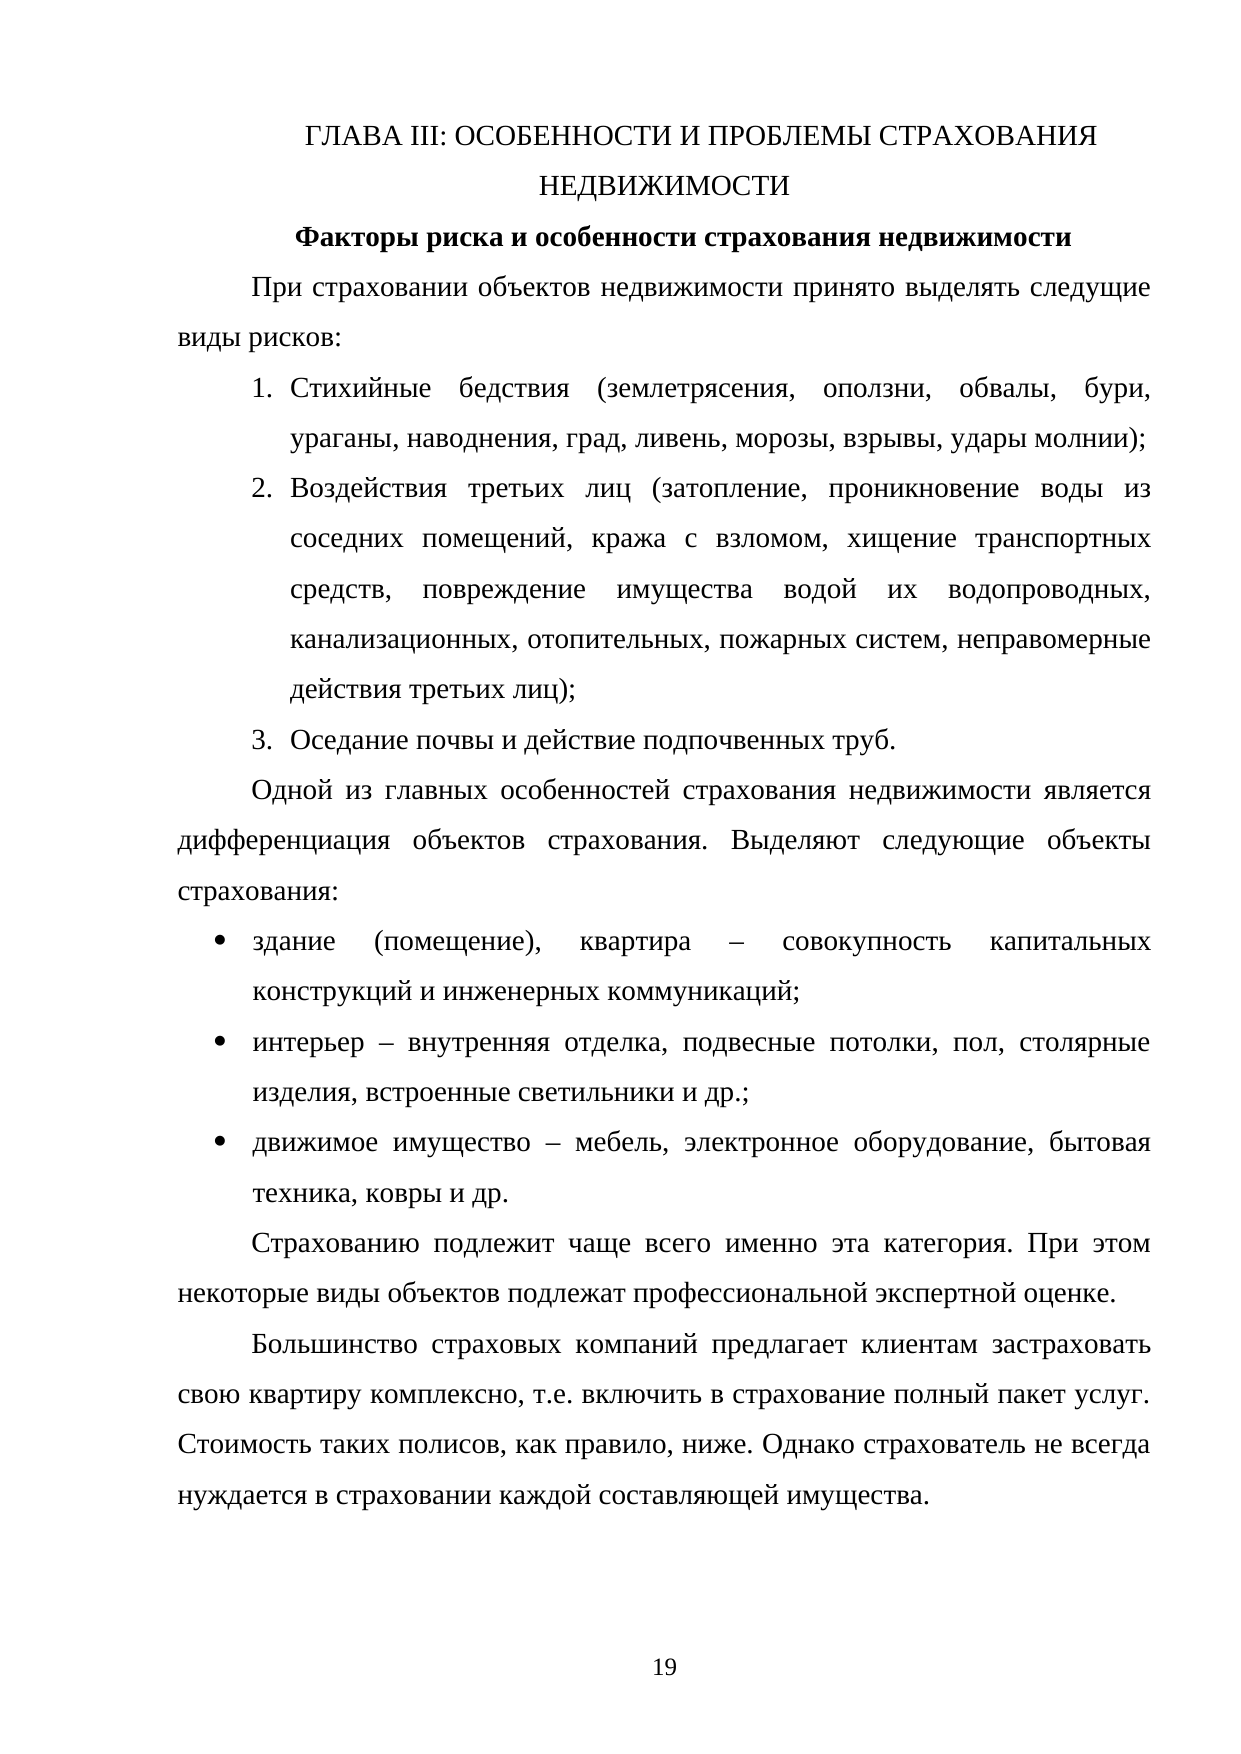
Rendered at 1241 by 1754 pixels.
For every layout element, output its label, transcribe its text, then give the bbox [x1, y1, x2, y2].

text Одной из главных особенностей страхования недвижимости является дифференциация объектов страхования. Выделяют следующие объекты страхования: [177, 772, 1152, 906]
list Оседание почвы и действие подпочвенных труб. [251, 722, 1152, 755]
text ГЛАВА ІІІ: ОСОБЕННОСТИ И ПРОБЛЕМЫ СТРАХОВАНИЯ НЕДВИЖИМОСТИ [177, 118, 1152, 202]
text Страхованию подлежит чаще всего именно эта категория. При этом некоторые виды объектов подлежат профессиональной экспертной оценке. [177, 1225, 1152, 1309]
text При страховании объектов недвижимости принято выделять следущие виды рисков: [177, 269, 1152, 353]
list интерьер – внутренняя отделка, подвесные потолки, пол, столярные изделия, встроенные светильники и др.; [215, 1024, 1152, 1108]
list здание (помещение), квартира – совокупность капитальных конструкций и инженерных коммуникаций; [215, 923, 1152, 1007]
list движимое имущество – мебель, электронное оборудование, бытовая техника, ковры и др. [215, 1124, 1152, 1208]
list Воздействия третьих лиц (затопление, проникновение воды из соседних помещений, кража с взломом, хищение транспортных средств, повреждение имущества водой их водопроводных, канализационных, отопительных, пожарных систем, неправомерные действия третьих лиц); [251, 470, 1152, 705]
text Большинство страховых компаний предлагает клиентам застраховать свою квартиру комплексно, т.е. включить в страхование полный пакет услуг. Стоимость таких полисов, как правило, ниже. Однако страхователь не всегда нуждается в страховании каждой составляющей имущества. [177, 1326, 1152, 1510]
list Факторы риска и особенности страхования недвижимости [177, 219, 1152, 252]
list Стихийные бедствия (землетрясения, оползни, обвалы, бури, ураганы, наводнения, град, ливень, морозы, взрывы, удары молнии); [251, 370, 1152, 453]
